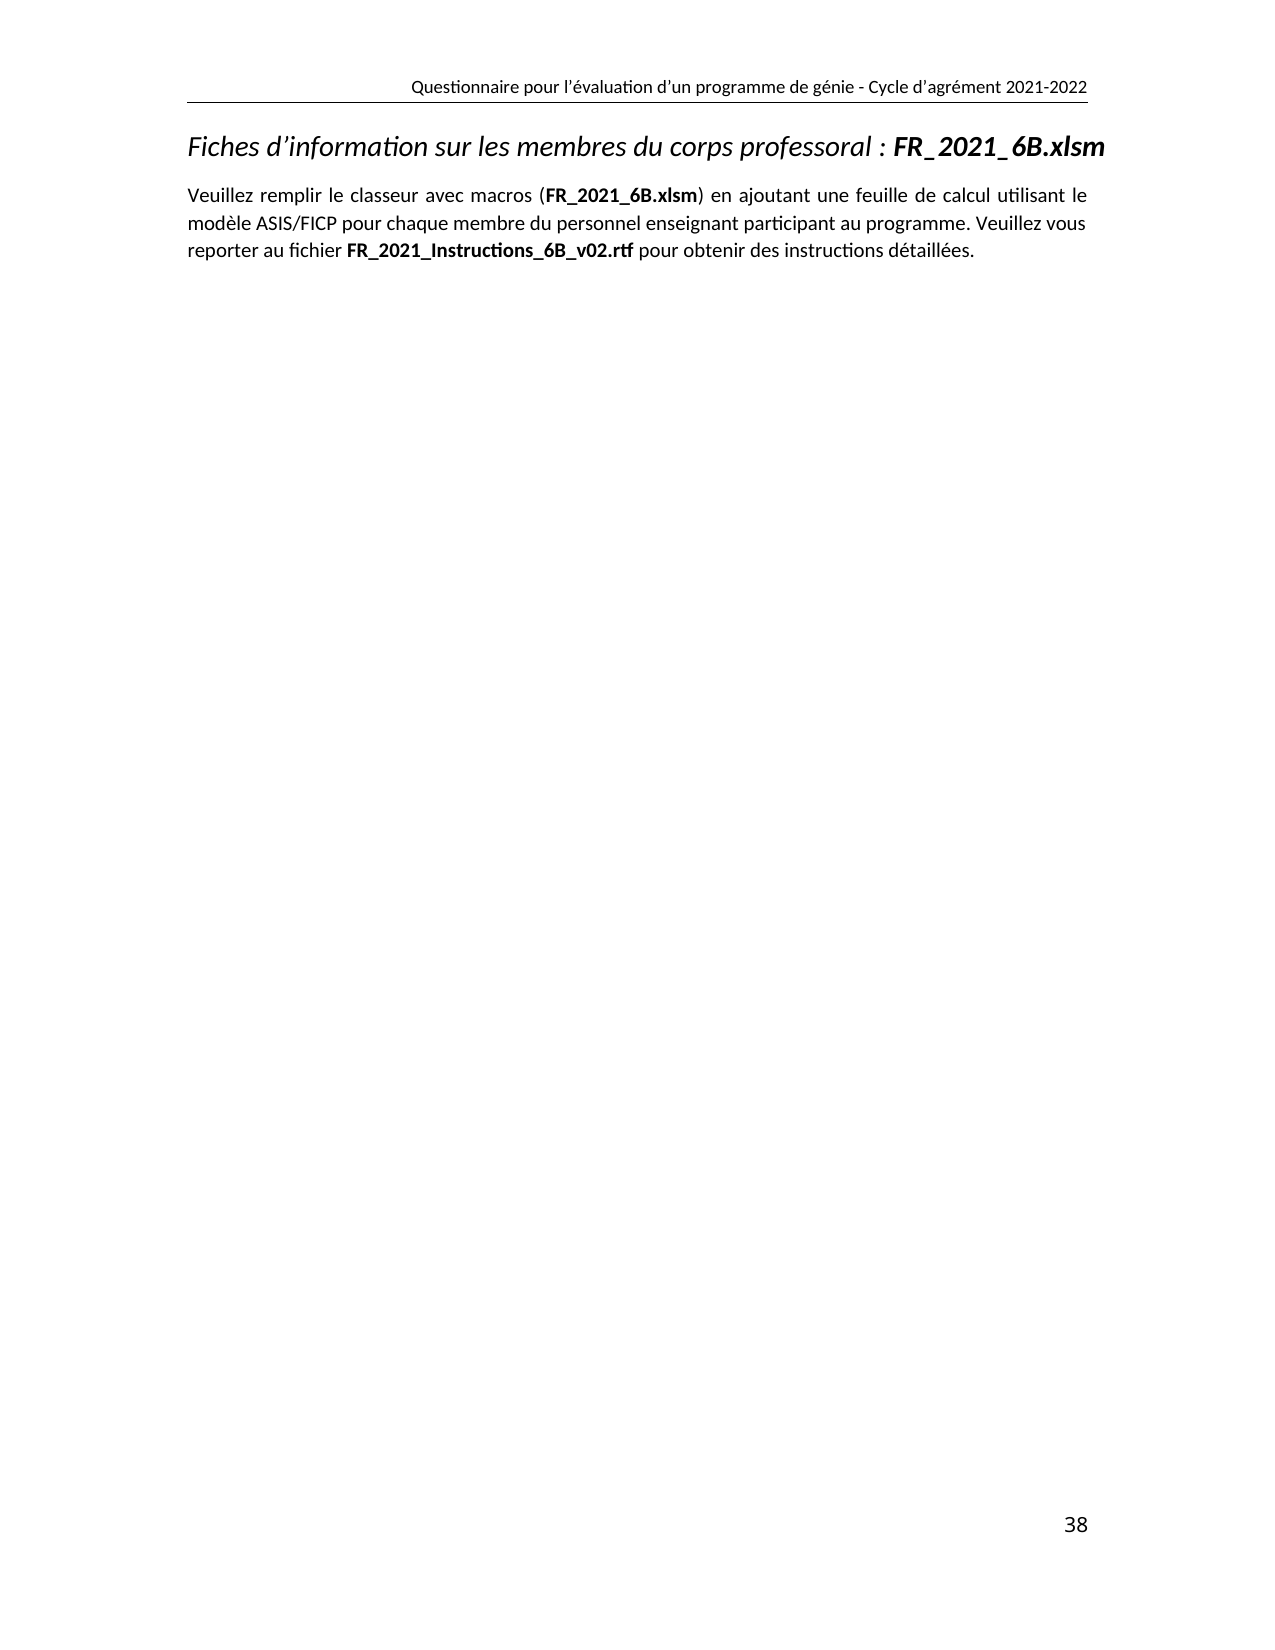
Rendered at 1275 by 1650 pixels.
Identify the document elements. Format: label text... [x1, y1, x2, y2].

text Veuillez remplir le classeur avec macros (FR_2021_6B.xlsm) en ajoutant une feuille de calcul utilisant le modèle ASIS/FICP pour chaque membre du personnel enseignant participant au programme. Veuillez vous reporter au fichier FR_2021_Instructions_6B_v02.rtf pour obtenir des instructions détaillées. [187, 181, 1088, 262]
subtitle Fiches d’information sur les membres du corps professoral : FR_2021_6B.xlsm [187, 128, 1117, 164]
